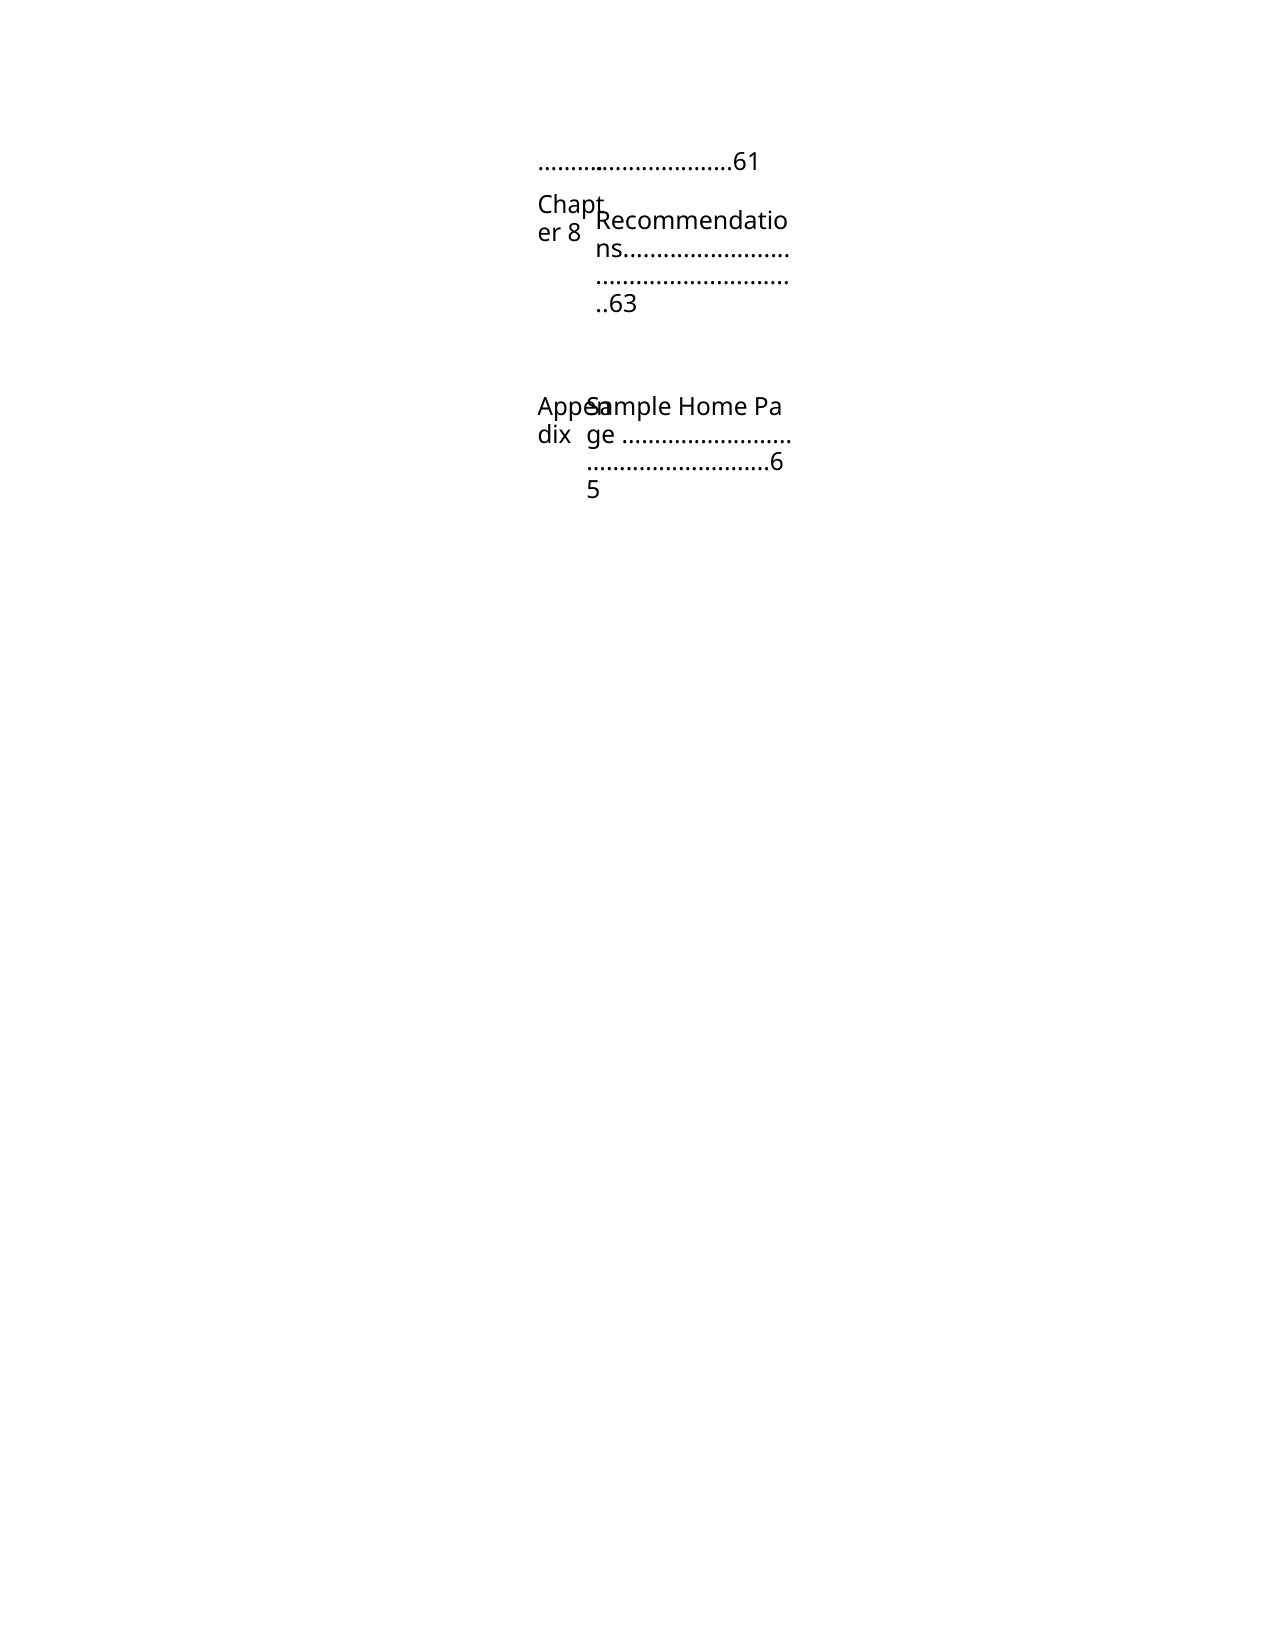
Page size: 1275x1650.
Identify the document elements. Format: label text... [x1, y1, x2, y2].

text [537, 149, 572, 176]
text Recommendations........................................................63 [595, 207, 794, 318]
text Chapter 8 [537, 192, 572, 247]
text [595, 149, 794, 176]
text Sample Home Page ......................................................65 [586, 393, 794, 504]
text Appendix A [537, 393, 576, 448]
